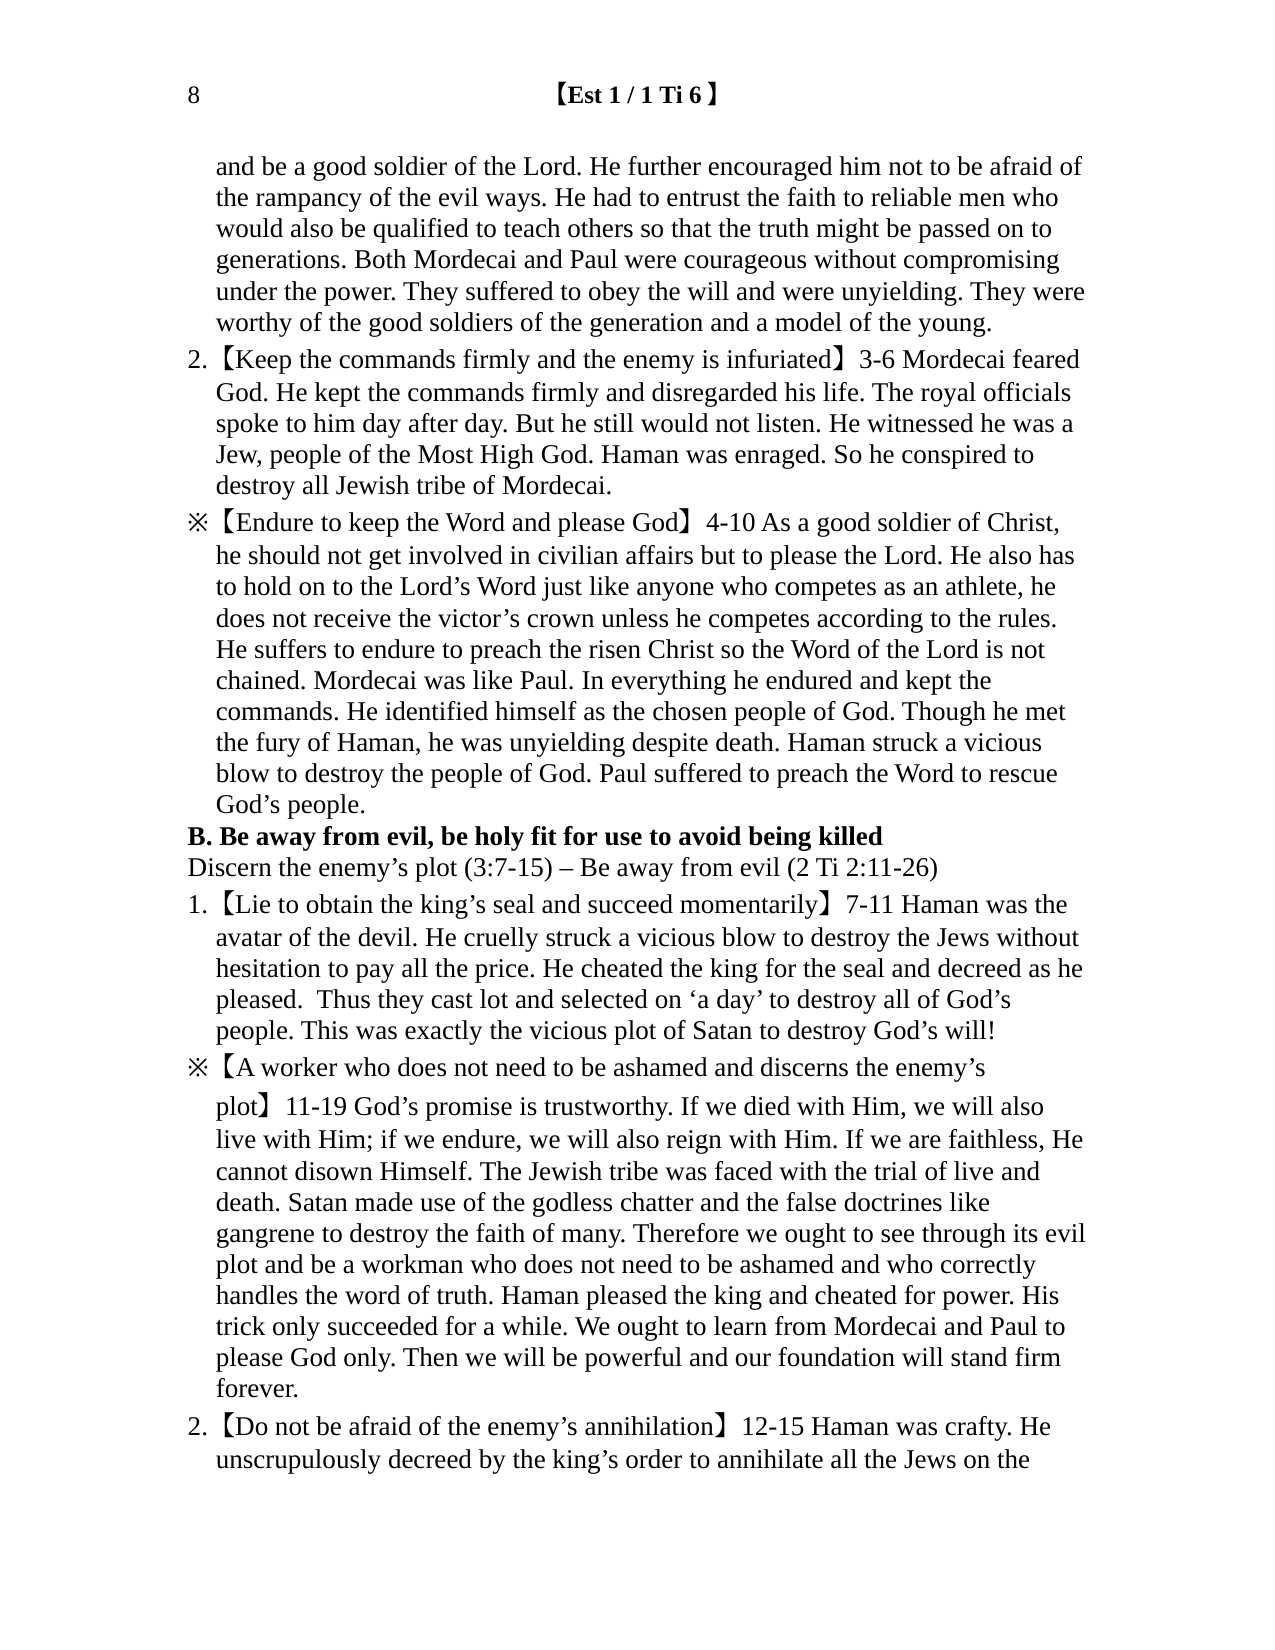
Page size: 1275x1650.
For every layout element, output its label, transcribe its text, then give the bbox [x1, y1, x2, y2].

text ※【Endure to keep the Word and please God】4-10 As a good soldier of Christ, he should not get involved in civilian affairs but to please the Lord. He also has to hold on to the Lord’s Word just like anyone who competes as an athlete, he does not receive the victor’s crown unless he competes according to the rules. He suffers to endure to preach the risen Christ so the Word of the Lord is not chained. Mordecai was like Paul. In everything he endured and kept the commands. He identified himself as the chosen people of God. Though he met the fury of Haman, he was unyielding despite death. Haman struck a vicious blow to destroy the people of God. Paul suffered to preach the Word to rescue God’s people. [187, 500, 1087, 820]
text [187, 1404, 1087, 1474]
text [187, 150, 1087, 337]
text 1.【Lie to obtain the king’s seal and succeed momentarily】7-11 Haman was the avatar of the devil. He cruelly struck a vicious blow to destroy the Jews without hesitation to pay all the price. He cheated the king for the seal and decreed as he pleased. Thus they cast lot and selected on ‘a day’ to destroy all of God’s people. This was exactly the vicious plot of Satan to destroy God’s will! [187, 882, 1087, 1046]
text B. Be away from evil, be holy fit for use to avoid being killed [187, 820, 1087, 851]
text Discern the enemy’s plot (3:7-15) – Be away from evil (2 Ti 2:11-26) [187, 851, 1087, 882]
text 2.【Keep the commands firmly and the enemy is infuriated】3-6 Mordecai feared God. He kept the commands firmly and disregarded his life. The royal officials spoke to him day after day. But he still would not listen. He witnessed he was a Jew, people of the Most High God. Haman was enraged. So he conspired to destroy all Jewish tribe of Mordecai. [187, 337, 1087, 500]
text ※【A worker who does not need to be ashamed and discerns the enemy’s plot】11-19 God’s promise is trustworthy. If we died with Him, we will also live with Him; if we endure, we will also reign with Him. If we are faithless, He cannot disown Himself. The Jewish tribe was faced with the trial of live and death. Satan made use of the godless chatter and the false doctrines like gangrene to destroy the faith of many. Therefore we ought to see through its evil plot and be a workman who does not need to be ashamed and who correctly handles the word of truth. Haman pleased the king and cheated for power. His trick only succeeded for a while. We ought to learn from Mordecai and Paul to please God only. Then we will be powerful and our foundation will stand firm forever. [187, 1046, 1087, 1404]
